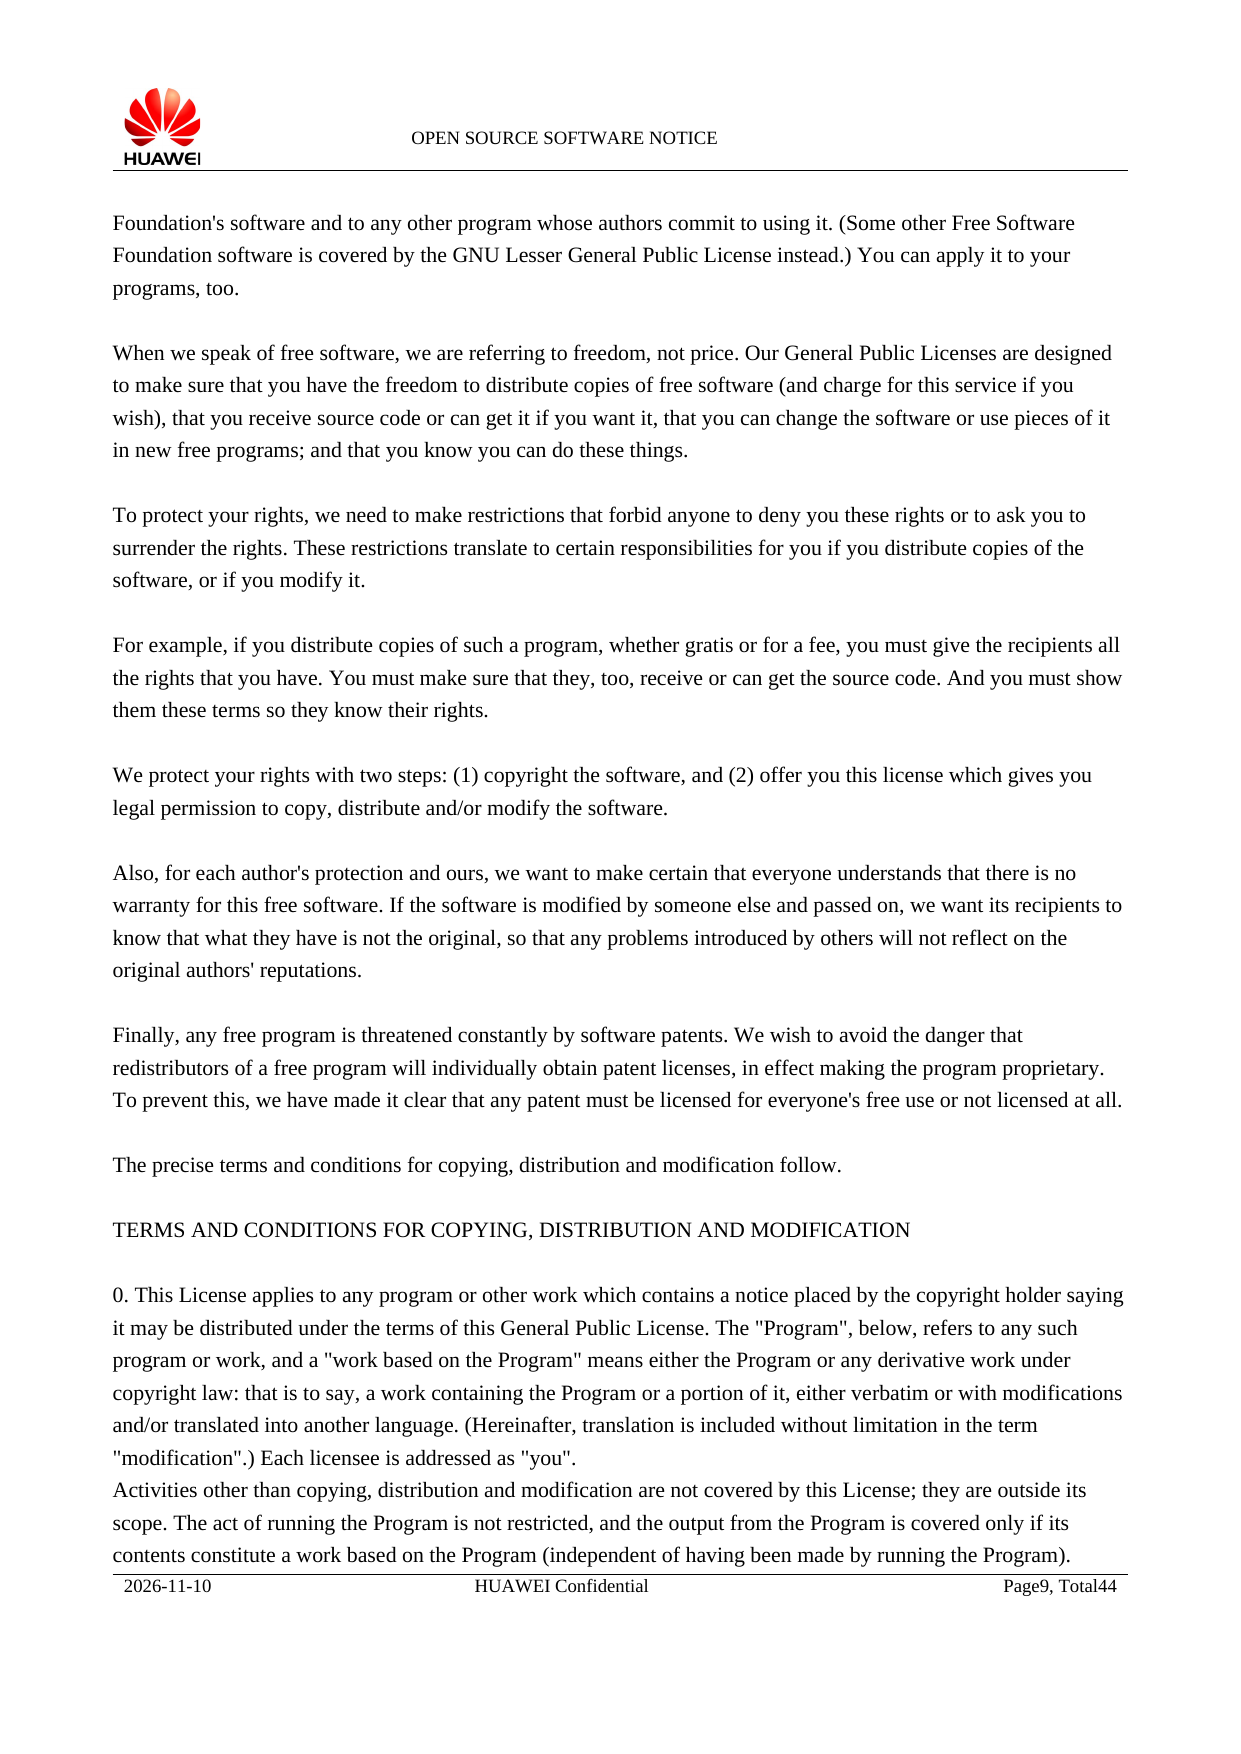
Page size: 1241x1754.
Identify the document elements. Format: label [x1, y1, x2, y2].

picture [124, 88, 201, 165]
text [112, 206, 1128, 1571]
